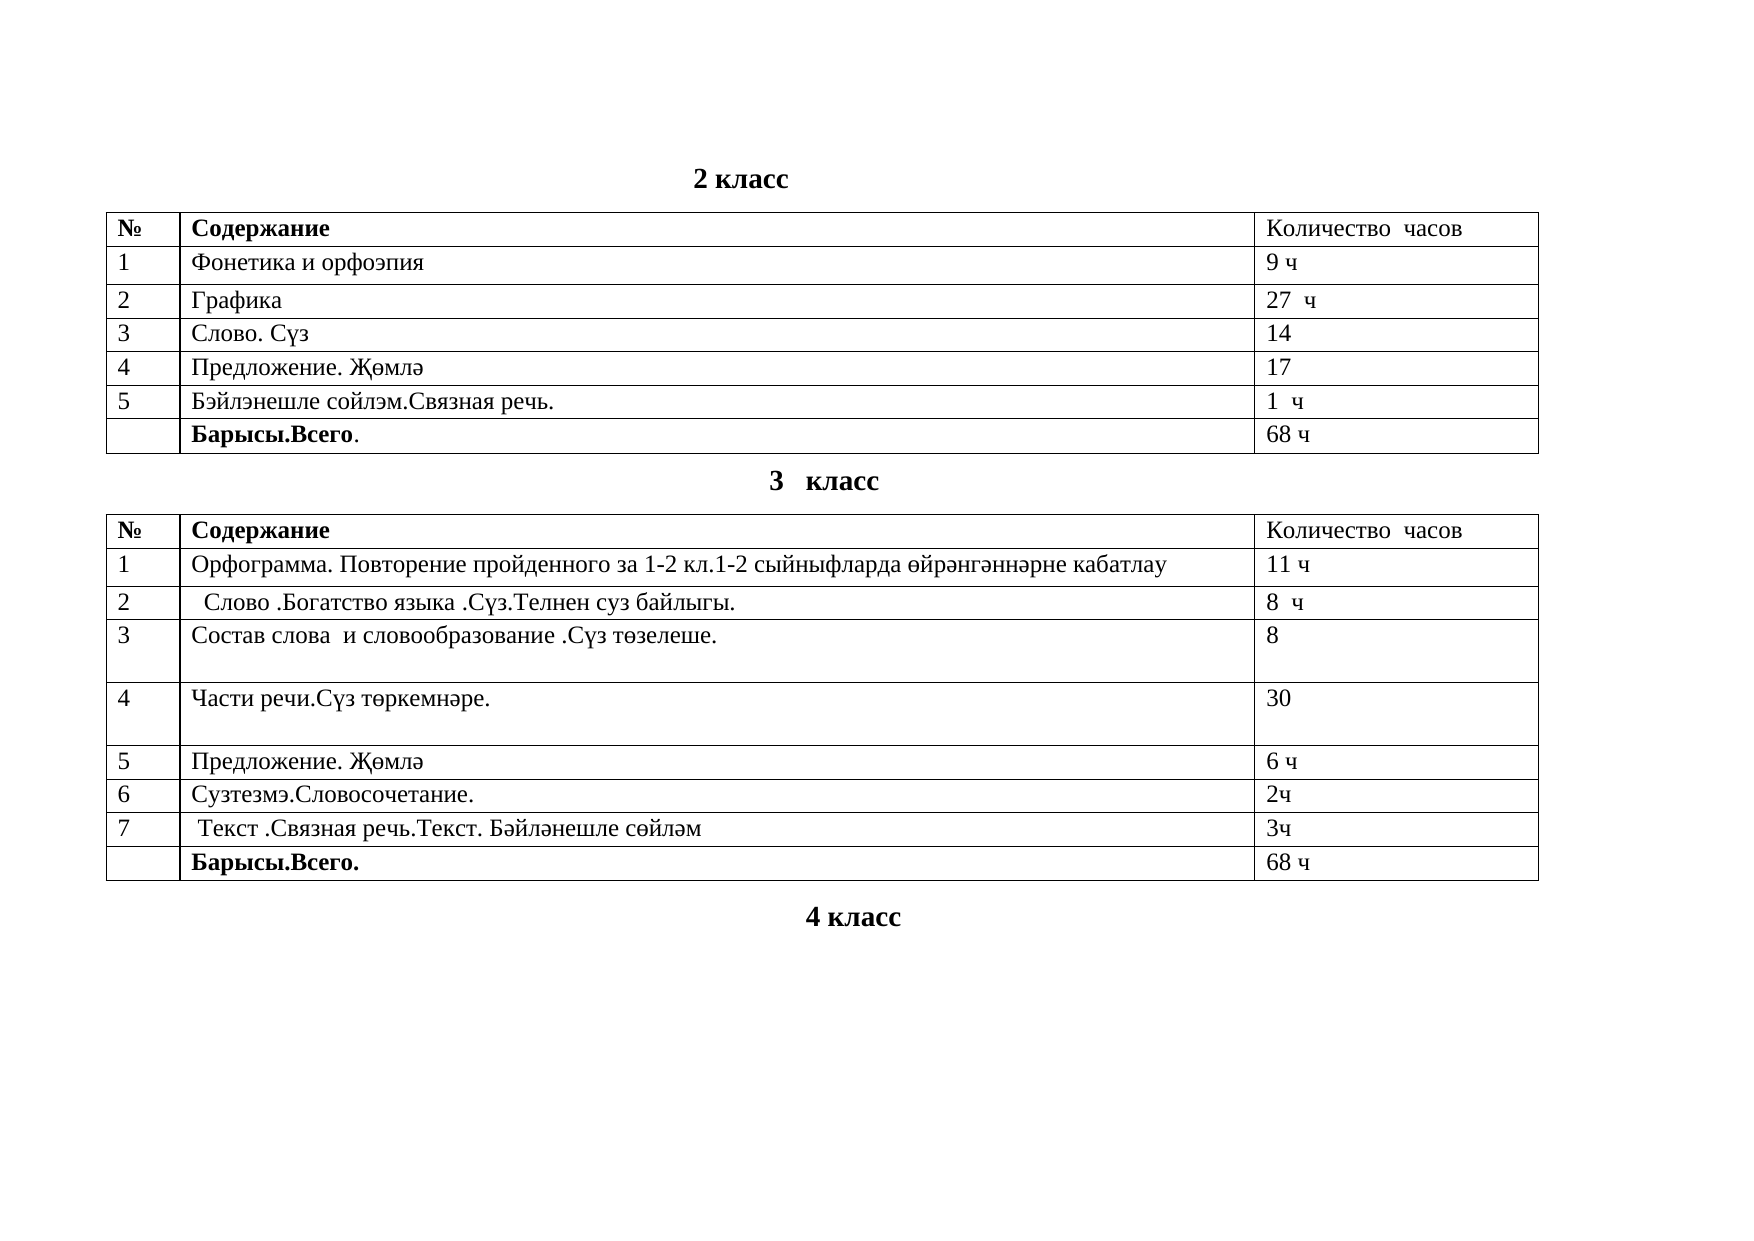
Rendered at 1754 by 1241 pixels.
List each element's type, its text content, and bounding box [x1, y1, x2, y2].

table_cell 2ч [1255, 780, 1538, 812]
table_cell 68 ч [1255, 847, 1538, 880]
table_cell 27 ч [1255, 285, 1538, 317]
table_header № [107, 515, 179, 548]
table_cell Орфограмма. Повторение пройденного за 1-2 кл.1-2 сыйныфларда өйрәнгәннәрне кабатлау [181, 549, 1254, 586]
table_cell 3ч [1255, 813, 1538, 846]
table_cell 1 [107, 247, 179, 284]
table_header № [107, 213, 179, 246]
table_cell 17 [1255, 352, 1538, 385]
table_header Содержание [181, 213, 1254, 246]
table_cell 8 ч [1255, 587, 1538, 619]
table_cell Состав слова и словообразование .Сүз төзелеше. [181, 620, 1254, 682]
table_header Количество часов [1255, 213, 1538, 246]
table_cell 6 [107, 780, 179, 812]
table_cell Бэйлэнешле сойлэм.Связная речь. [181, 386, 1254, 418]
table_cell 4 [107, 352, 179, 385]
table_cell Предложение. Җөмлә [181, 746, 1254, 778]
table_cell Слово .Богатство языка .Сүз.Телнен суз байлыгы. [181, 587, 1254, 619]
table_cell 5 [107, 386, 179, 418]
list 4 класс [193, 899, 1635, 933]
table_cell 3 [107, 620, 179, 682]
table_cell Сузтезмэ.Словосочетание. [181, 780, 1254, 812]
table_cell 7 [107, 813, 179, 846]
table_cell Фонетика и орфоэпия [181, 247, 1254, 284]
table_cell 4 [107, 683, 179, 745]
table_cell 6 ч [1255, 746, 1538, 778]
table_cell 14 [1255, 319, 1538, 351]
table_cell 8 [1255, 620, 1538, 682]
table_cell 1 [107, 549, 179, 586]
text 2 класс [118, 162, 1635, 195]
list 3 класс [193, 463, 1635, 497]
table_cell Текст .Связная речь.Текст. Бәйләнешле сөйләм [181, 813, 1254, 846]
table_cell 1 ч [1255, 386, 1538, 418]
table_header Количество часов [1255, 515, 1538, 548]
table_cell 11 ч [1255, 549, 1538, 586]
table_cell 68 ч [1255, 419, 1538, 452]
table_cell 2 [107, 587, 179, 619]
table_cell [107, 419, 179, 452]
table_cell 9 ч [1255, 247, 1538, 284]
table_cell Слово. Сүз [181, 319, 1254, 351]
table_cell 3 [107, 319, 179, 351]
table_cell Барысы.Всего. [181, 419, 1254, 452]
table_cell [107, 847, 179, 880]
table_cell 5 [107, 746, 179, 778]
table_cell Предложение. Җөмлә [181, 352, 1254, 385]
table_cell 30 [1255, 683, 1538, 745]
table_cell Части речи.Сүз төркемнәре. [181, 683, 1254, 745]
table_cell 2 [107, 285, 179, 317]
table_cell Графика [181, 285, 1254, 317]
table_header Содержание [181, 515, 1254, 548]
table_cell Барысы.Всего. [181, 847, 1254, 880]
